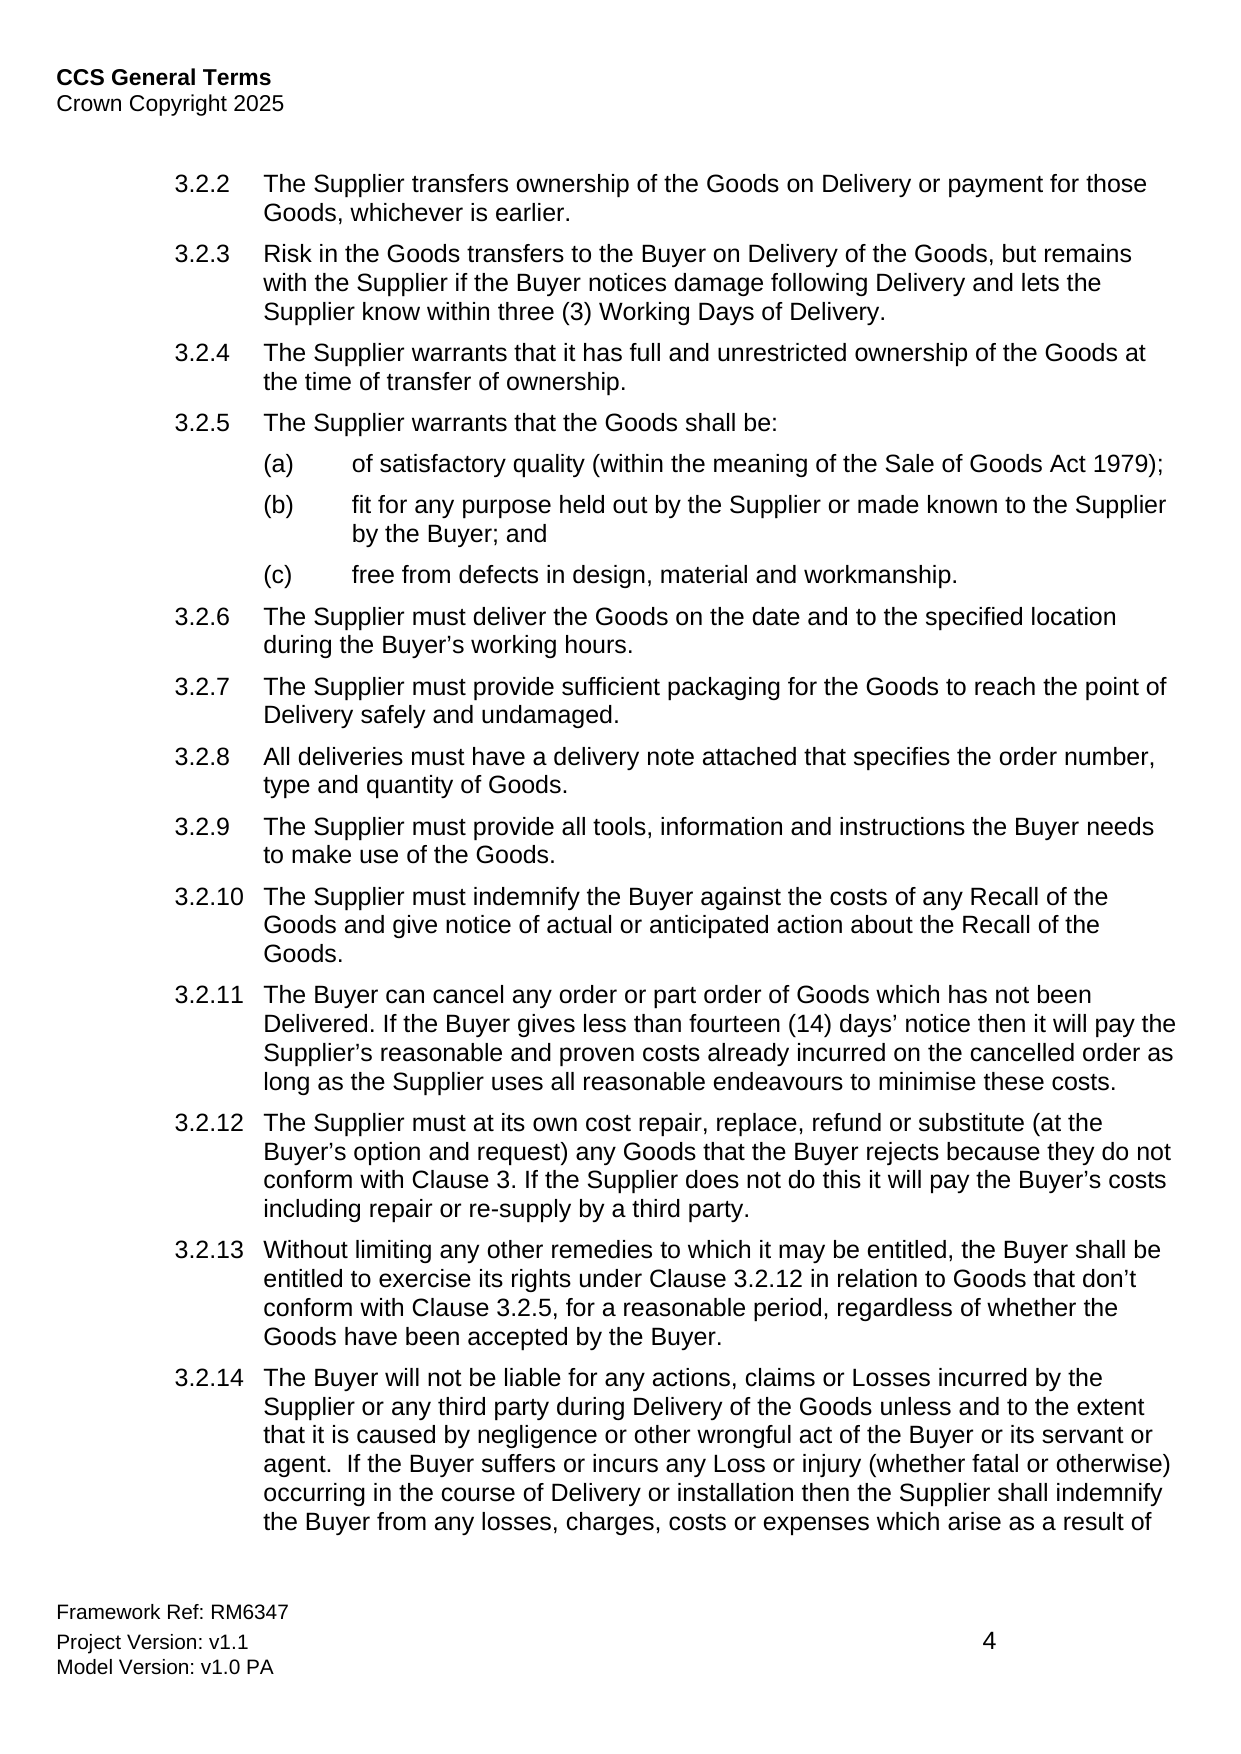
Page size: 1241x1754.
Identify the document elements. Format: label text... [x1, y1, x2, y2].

list The Supplier transfers ownership of the Goods on Delivery or payment for those Goods, whichever is earlier. [174, 169, 1181, 227]
list free from defects in design, material and workmanship. [263, 561, 1181, 589]
list The Supplier warrants that the Goods shall be: [174, 408, 1181, 437]
list The Supplier warrants that it has full and unrestricted ownership of the Goods at the time of transfer of ownership. [174, 338, 1181, 396]
list The Supplier must provide sufficient packaging for the Goods to reach the point of Delivery safely and undamaged. [174, 672, 1181, 729]
list All deliveries must have a delivery note attached that specifies the order number, type and quantity of Goods. [174, 742, 1181, 799]
list The Supplier must provide all tools, information and instructions the Buyer needs to make use of the Goods. [174, 812, 1181, 869]
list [174, 1363, 1181, 1536]
list The Supplier must deliver the Goods on the date and to the specified location during the Buyer’s working hours. [174, 602, 1181, 659]
list The Buyer can cancel any order or part order of Goods which has not been Delivered. If the Buyer gives less than fourteen (14) days’ notice then it will pay the Supplier’s reasonable and proven costs already incurred on the cancelled order as long as the Supplier uses all reasonable endeavours to minimise these costs. [174, 981, 1181, 1096]
list Without limiting any other remedies to which it may be entitled, the Buyer shall be entitled to exercise its rights under Clause 3.2.12 in relation to Goods that don’t conform with Clause 3.2.5, for a reasonable period, regardless of whether the Goods have been accepted by the Buyer. [174, 1236, 1181, 1351]
list The Supplier must indemnify the Buyer against the costs of any Recall of the Goods and give notice of actual or anticipated action about the Recall of the Goods. [174, 882, 1181, 968]
list fit for any purpose held out by the Supplier or made known to the Supplier by the Buyer; and [263, 491, 1181, 548]
list of satisfactory quality (within the meaning of the Sale of Goods Act 1979); [263, 449, 1181, 478]
list The Supplier must at its own cost repair, replace, refund or substitute (at the Buyer’s option and request) any Goods that the Buyer rejects because they do not conform with Clause 3. If the Supplier does not do this it will pay the Buyer’s costs including repair or re-supply by a third party. [174, 1108, 1181, 1223]
list Risk in the Goods transfers to the Buyer on Delivery of the Goods, but remains with the Supplier if the Buyer notices damage following Delivery and lets the Supplier know within three (3) Working Days of Delivery. [174, 239, 1181, 326]
